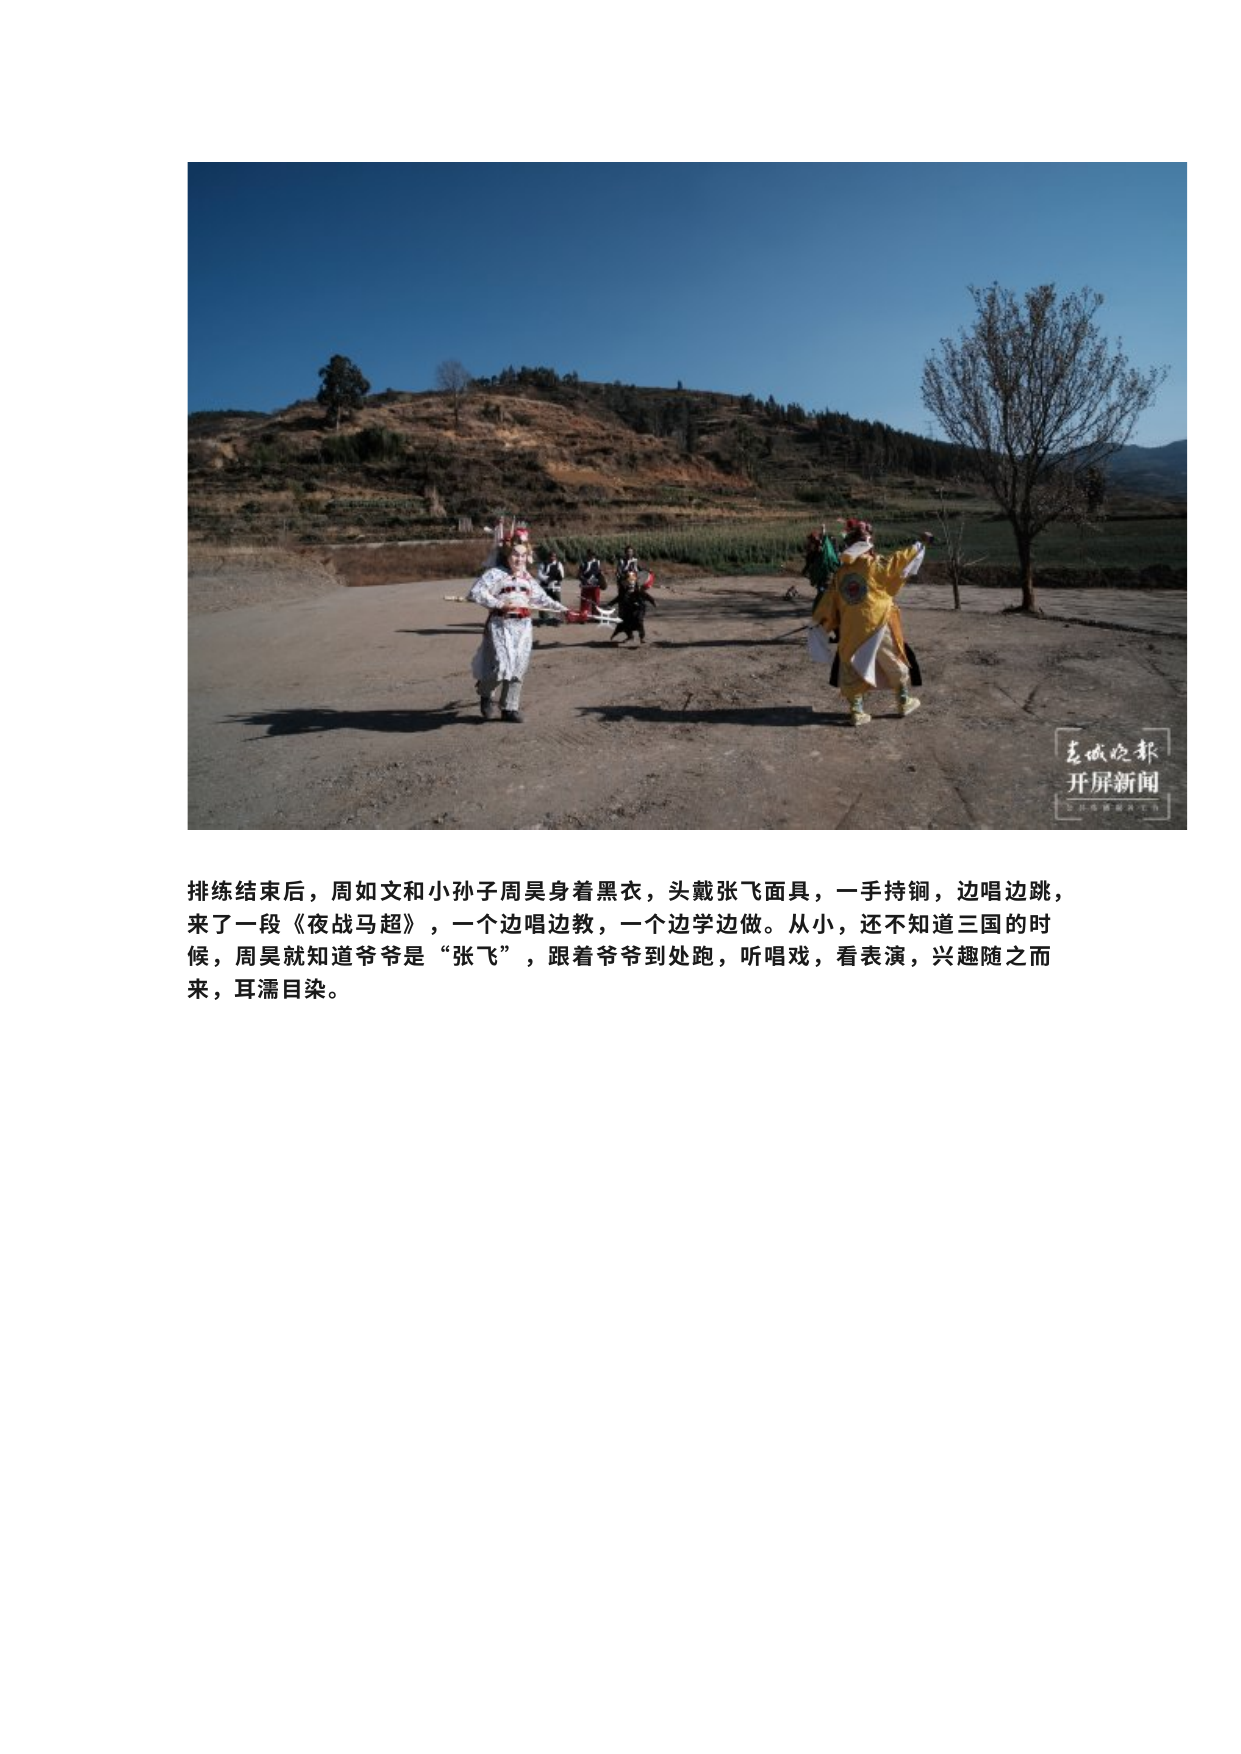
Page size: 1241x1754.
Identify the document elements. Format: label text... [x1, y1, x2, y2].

picture [187, 162, 1188, 830]
text 排练结束后，周如文和小孙子周昊身着黑衣，头戴张飞面具，一手持锏，边唱边跳，来了一段《夜战马超》，一个边唱边教，一个边学边做。从小，还不知道三国的时候，周昊就知道爷爷是“张飞”，跟着爷爷到处跑，听唱戏，看表演，兴趣随之而来，耳濡目染。 [187, 874, 1053, 1004]
